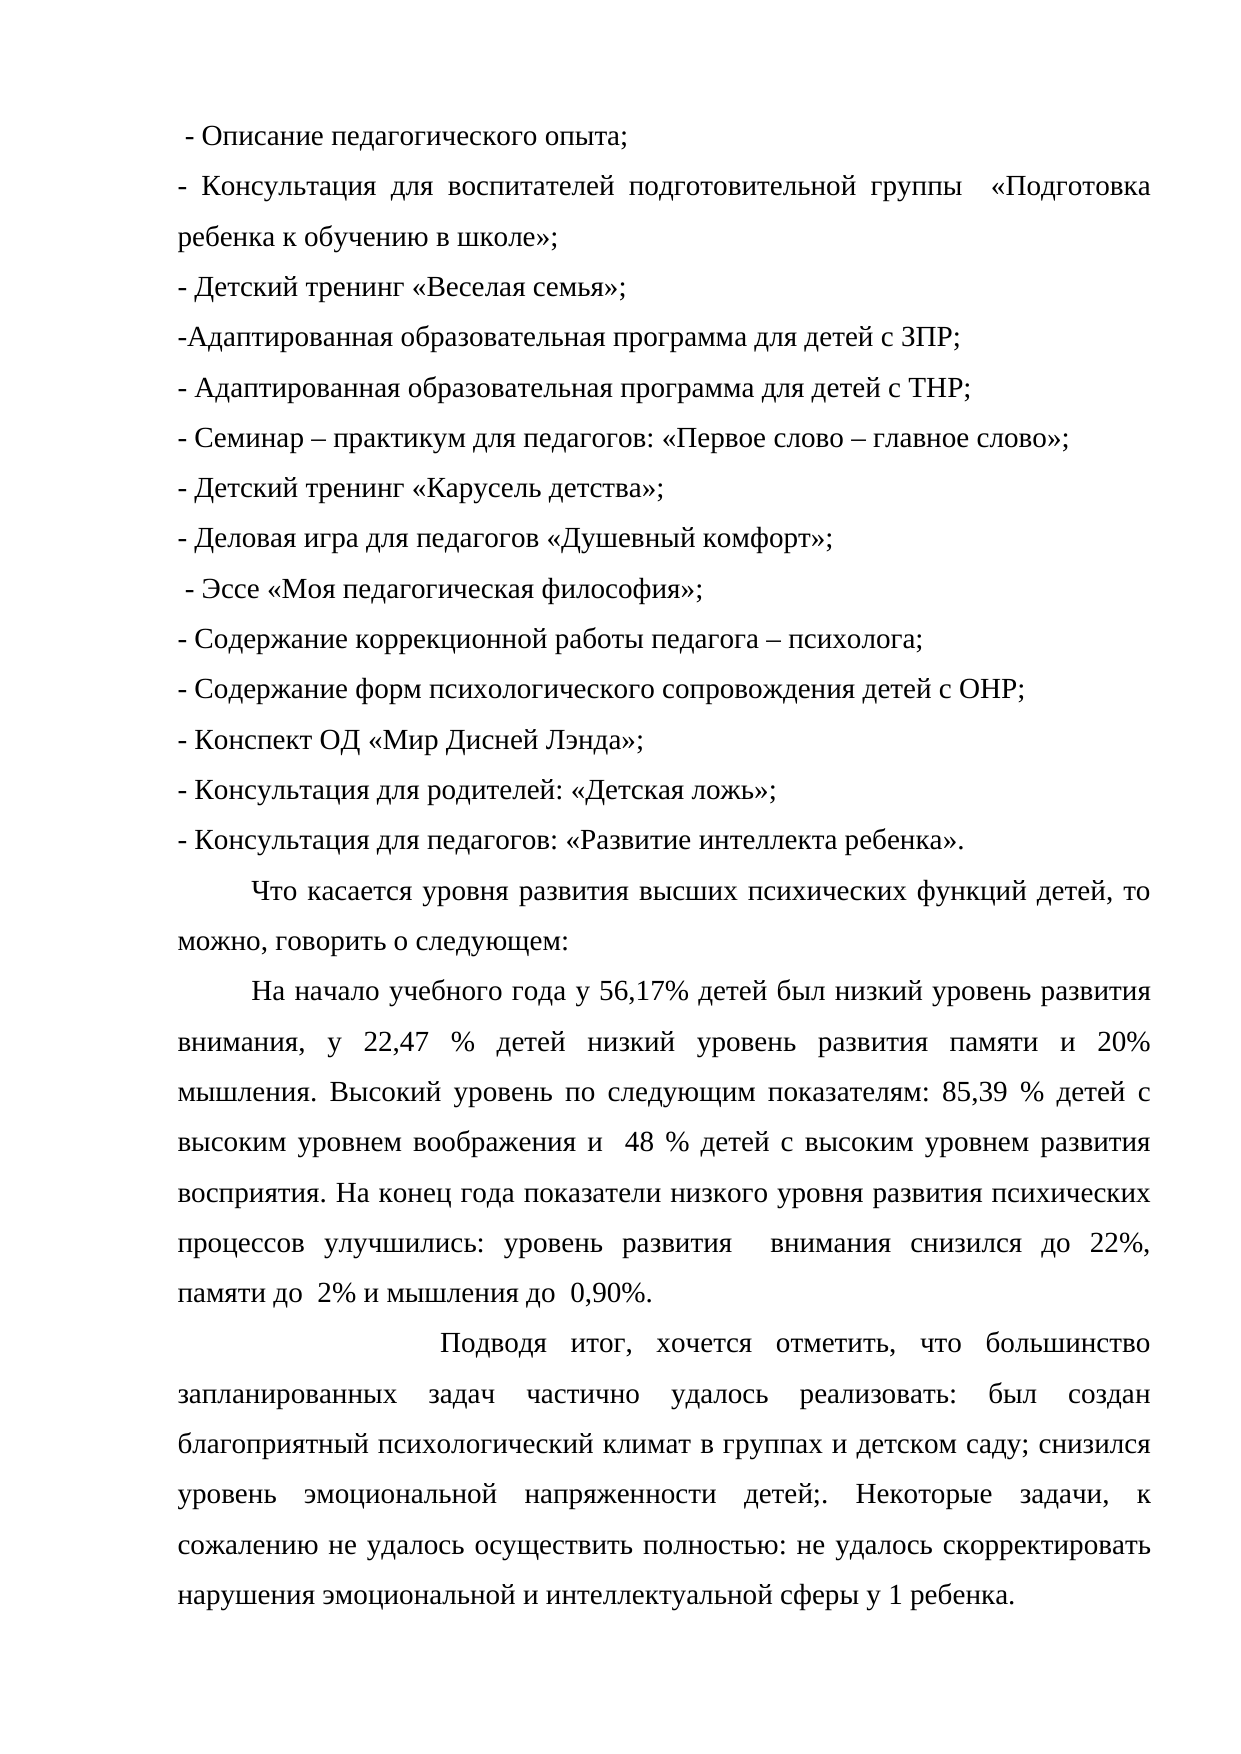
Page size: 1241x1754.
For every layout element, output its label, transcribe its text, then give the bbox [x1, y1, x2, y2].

text - Детский тренинг «Веселая семья»; [177, 269, 1152, 303]
text - Описание педагогического опыта; [177, 118, 1152, 152]
text - Содержание форм психологического сопровождения детей с ОНР; [177, 672, 1152, 705]
text - Содержание коррекционной работы педагога – психолога; [177, 621, 1152, 655]
text - Детский тренинг «Карусель детства»; [177, 470, 1152, 504]
text - Конспект ОД «Мир Дисней Лэнда»; [177, 722, 1152, 755]
text - Деловая игра для педагогов «Душевный комфорт»; [177, 521, 1152, 554]
text - Эссе «Моя педагогическая философия»; [177, 571, 1152, 604]
text - Консультация для родителей: «Детская ложь»; [177, 772, 1152, 806]
text Подводя итог, хочется отметить, что большинство запланированных задач частично удалось реализовать: был создан благоприятный психологический климат в группах и детском саду; снизился уровень эмоциональной напряженности детей;. Некоторые задачи, к сожалению не удалось осуществить полностью: не удалось скорректировать нарушения эмоциональной и интеллектуальной сферы у 1 ребенка. [177, 1326, 1152, 1611]
text -Адаптированная образовательная программа для детей с ЗПР; [177, 319, 1152, 353]
text - Семинар – практикум для педагогов: «Первое слово – главное слово»; [177, 420, 1152, 453]
text - Адаптированная образовательная программа для детей с ТНР; [177, 370, 1152, 403]
text На начало учебного года у 56,17% детей был низкий уровень развития внимания, у 22,47 % детей низкий уровень развития памяти и 20% мышления. Высокий уровень по следующим показателям: 85,39 % детей с высоким уровнем воображения и 48 % детей с высоким уровнем развития восприятия. На конец года показатели низкого уровня развития психических процессов улучшились: уровень развития внимания снизился до 22%, памяти до 2% и мышления до 0,90%. [177, 973, 1152, 1309]
text - Консультация для воспитателей подготовительной группы «Подготовка ребенка к обучению в школе»; [177, 168, 1152, 252]
text Что касается уровня развития высших психических функций детей, то можно, говорить о следующем: [177, 873, 1152, 957]
text - Консультация для педагогов: «Развитие интеллекта ребенка». [177, 822, 1152, 856]
